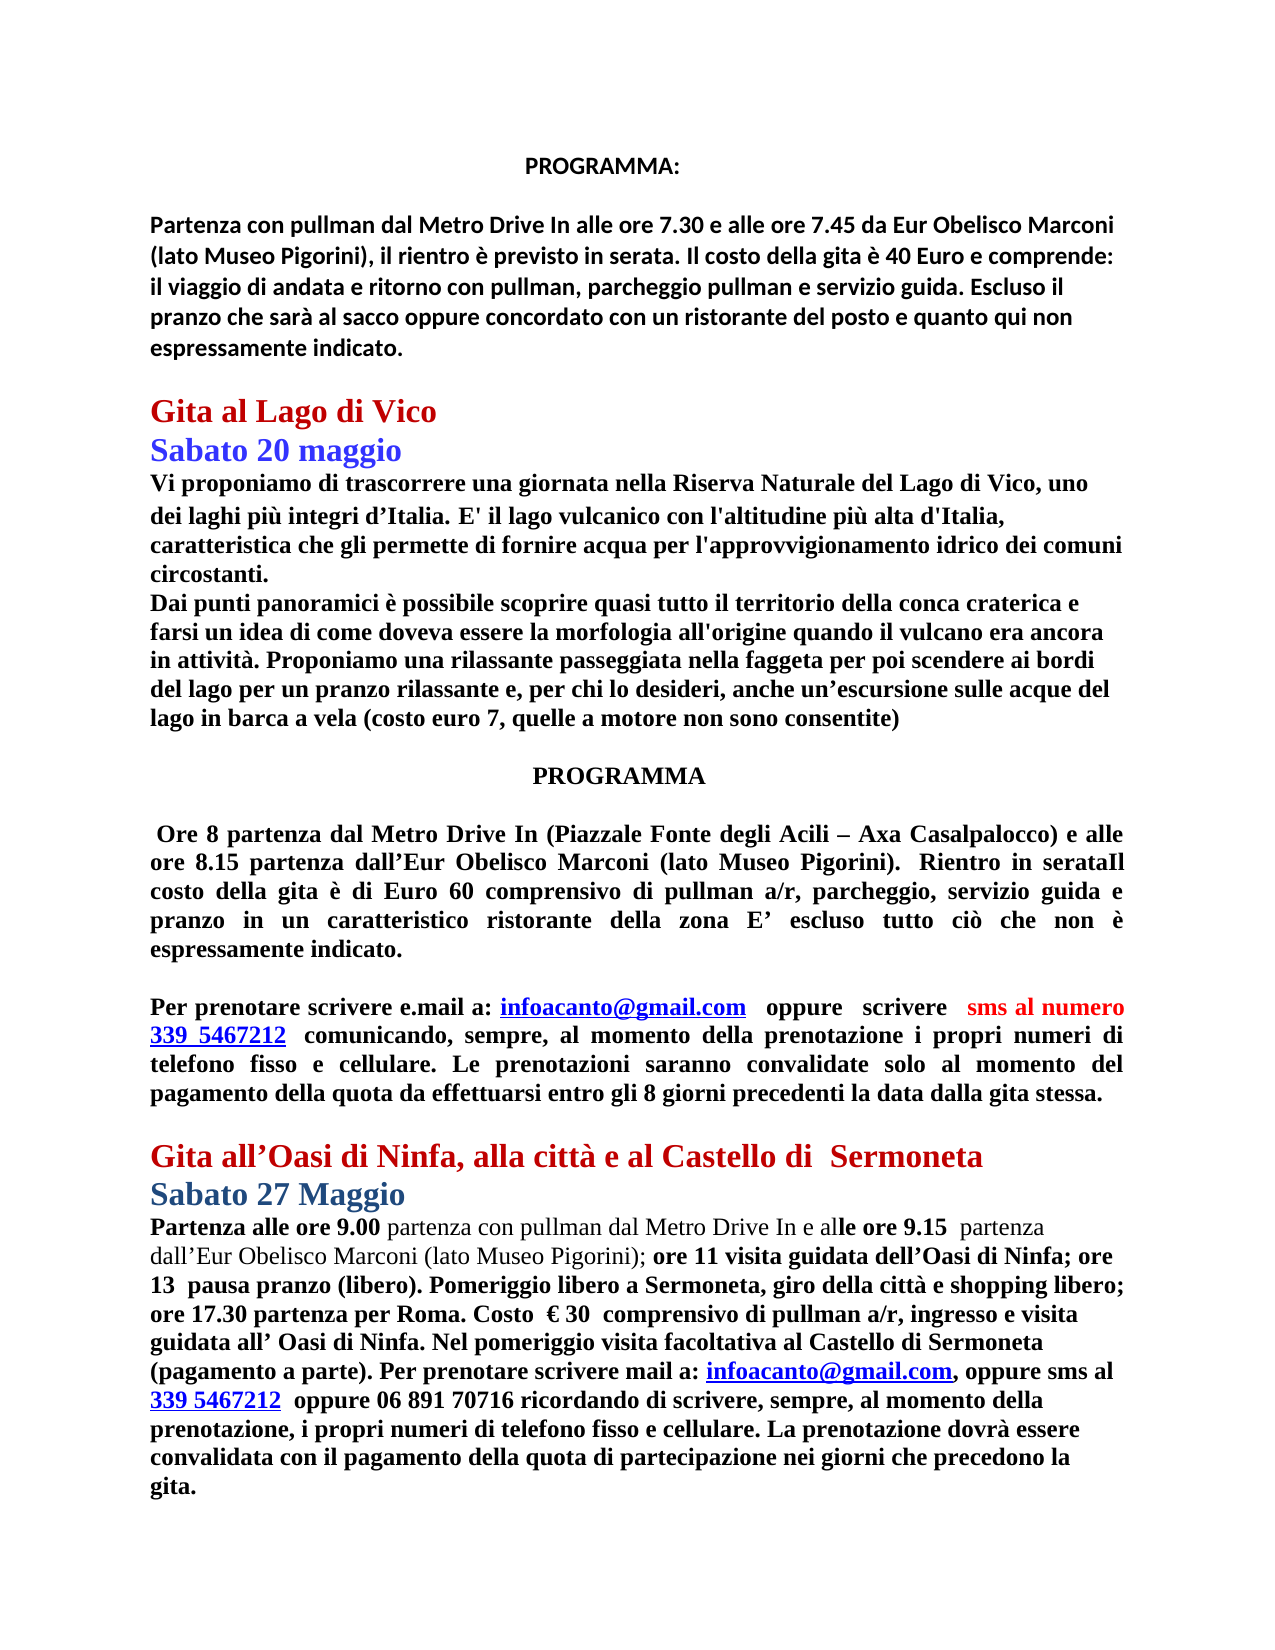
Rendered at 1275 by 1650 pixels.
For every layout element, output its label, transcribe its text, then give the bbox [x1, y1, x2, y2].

text Per prenotare scrivere e.mail a: infoacanto@gmail.com oppure scrivere sms al numero 339 5467212 comunicando, sempre, al momento della prenotazione i propri numeri di telefono fisso e cellulare. Le prenotazioni saranno convalidate solo al momento del pagamento della quota da effettuarsi entro gli 8 giorni precedenti la data dalla gita stessa. [150, 992, 1125, 1107]
text PROGRAMMA [450, 761, 1125, 789]
text Gita all’Oasi di Ninfa, alla città e al Castello di Sermoneta [150, 1136, 1125, 1174]
text Sabato 20 maggio [150, 430, 1125, 468]
text Ore 8 partenza dal Metro Drive In (Piazzale Fonte degli Acili – Axa Casalpalocco) e alle ore 8.15 partenza dall’Eur Obelisco Marconi (lato Museo Pigorini). Rientro in serataIl costo della gita è di Euro 60 comprensivo di pullman a/r, parcheggio, servizio guida e pranzo in un caratteristico ristorante della zona E’ escluso tutto ciò che non è espressamente indicato. [150, 819, 1125, 962]
text Partenza alle ore 9.00 partenza con pullman dal Metro Drive In e alle ore 9.15 partenza dall’Eur Obelisco Marconi (lato Museo Pigorini); ore 11 visita guidata dell’Oasi di Ninfa; ore 13 pausa pranzo (libero). Pomeriggio libero a Sermoneta, giro della città e shopping libero; ore 17.30 partenza per Roma. Costo € 30 comprensivo di pullman a/r, ingresso e visita guidata all’ Oasi di Ninfa. Nel pomeriggio visita facoltativa al Castello di Sermoneta (pagamento a parte). Per prenotare scrivere mail a: infoacanto@gmail.com, oppure sms al 339 5467212 oppure 06 891 70716 ricordando di scrivere, sempre, al momento della prenotazione, i propri numeri di telefono fisso e cellulare. La prenotazione dovrà essere convalidata con il pagamento della quota di partecipazione nei giorni che precedono la gita. [150, 1212, 1125, 1500]
text PROGRAMMA: [450, 150, 1125, 181]
text Partenza con pullman dal Metro Drive In alle ore 7.30 e alle ore 7.45 da Eur Obelisco Marconi (lato Museo Pigorini), il rientro è previsto in serata. Il costo della gita è 40 Euro e comprende: il viaggio di andata e ritorno con pullman, parcheggio pullman e servizio guida. Escluso il pranzo che sarà al sacco oppure concordato con un ristorante del posto e quanto qui non espressamente indicato. [150, 210, 1125, 362]
text Gita al Lago di Vico [150, 391, 1125, 430]
text Sabato 27 Maggio [150, 1174, 1125, 1212]
text Vi proponiamo di trascorrere una giornata nella Riserva Naturale del Lago di Vico, uno dei laghi più integri d’Italia. E' il lago vulcanico con l'altitudine più alta d'Italia, caratteristica che gli permette di fornire acqua per l'approvvigionamento idrico dei comuni circostanti. Dai punti panoramici è possibile scoprire quasi tutto il territorio della conca craterica e farsi un idea di come doveva essere la morfologia all'origine quando il vulcano era ancora in attività. Proponiamo una rilassante passeggiata nella faggeta per poi scendere ai bordi del lago per un pranzo rilassante e, per chi lo desideri, anche un’escursione sulle acque del lago in barca a vela (costo euro 7, quelle a motore non sono consentite) [150, 468, 1125, 732]
